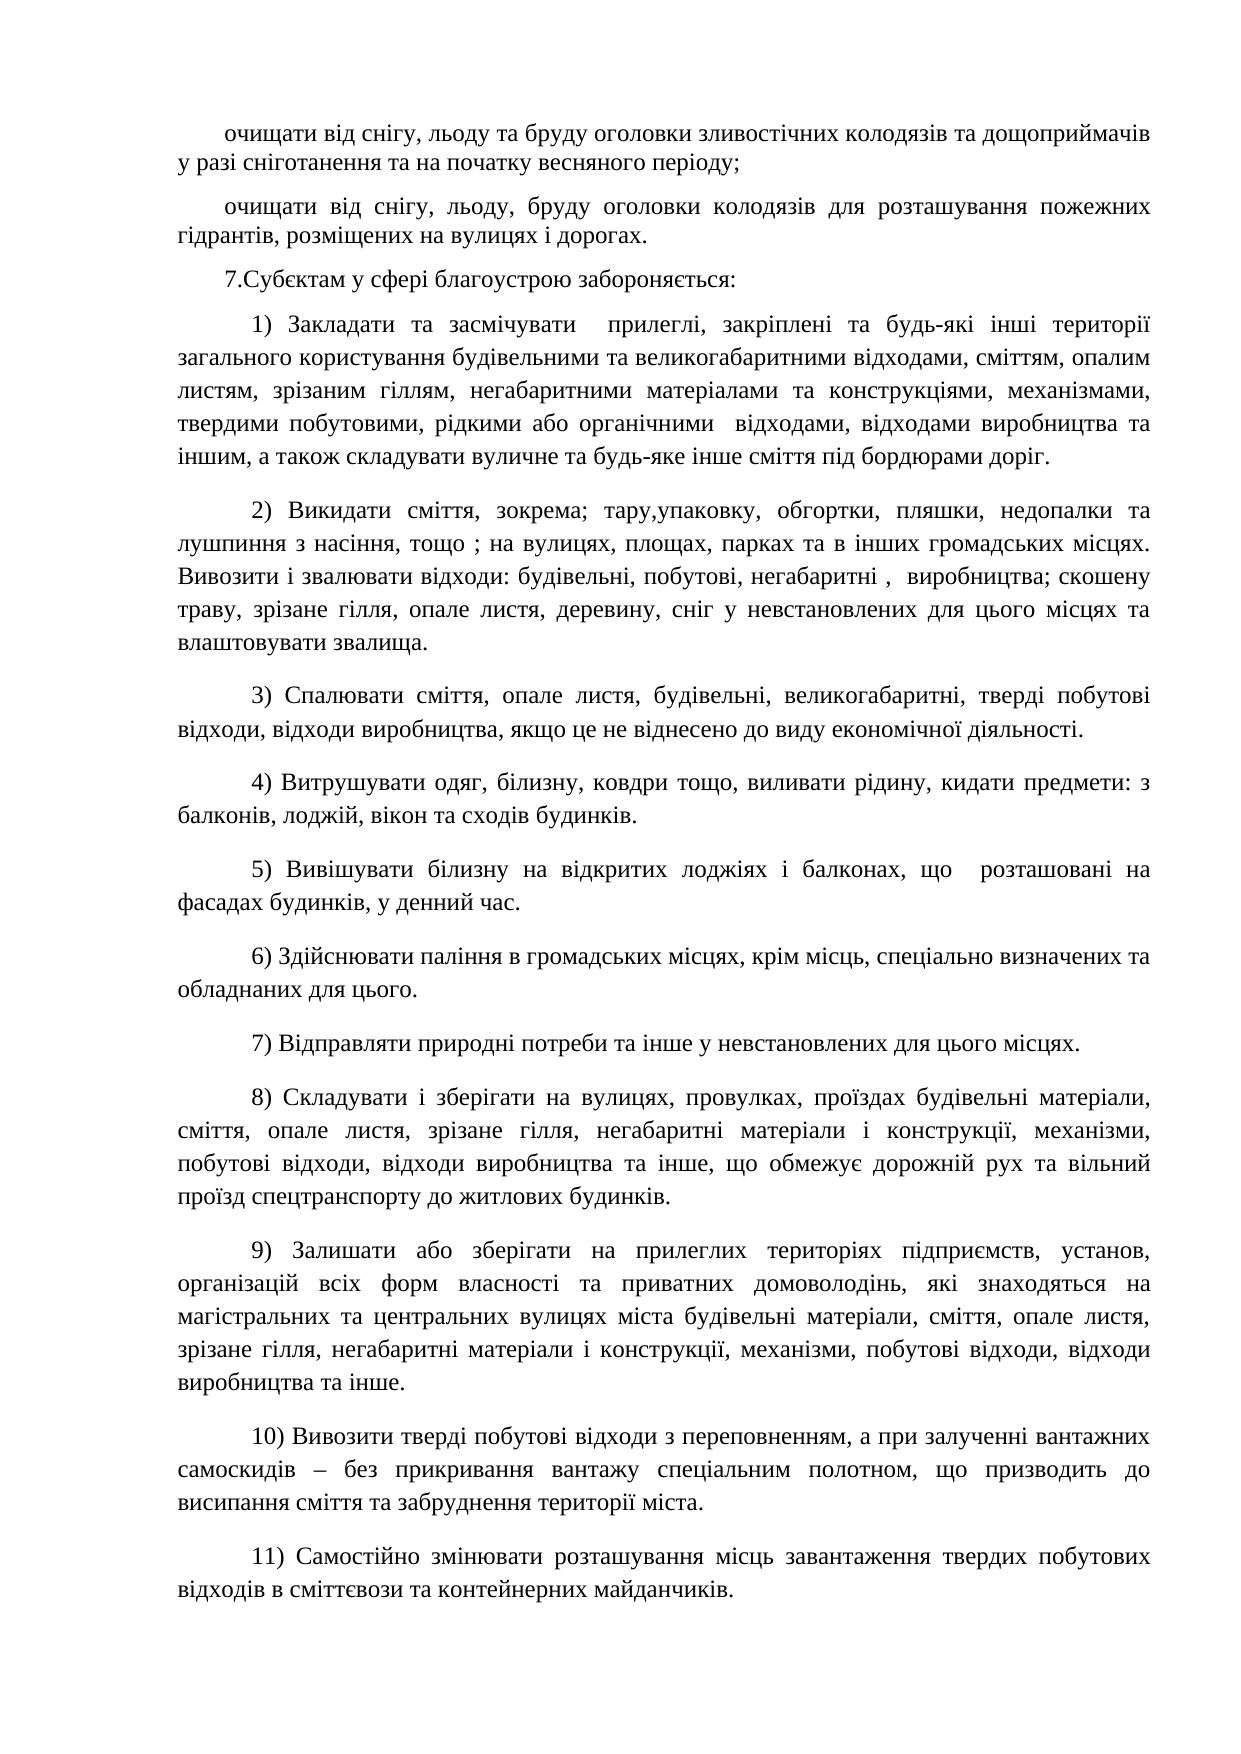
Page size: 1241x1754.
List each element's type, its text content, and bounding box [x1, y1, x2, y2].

text 4) Витрушувати одяг, білизну, ковдри тощо, виливати рідину, кидати предмети: з балконів, лоджій, вікон та сходів будинків. [177, 767, 1152, 829]
text очищати від снігу, льоду та бруду оголовки зливостічних колодязів та дощоприймачів у разі сніготанення та на початку весняного періоду; [177, 118, 1152, 176]
text очищати від снігу, льоду, бруду оголовки колодязів для розташування пожежних гідрантів, розміщених на вулицях і дорогах. [177, 191, 1152, 249]
text 9) Залишати або зберігати на прилеглих територіях підприємств, установ, організацій всіх форм власності та приватних домоволодінь, які знаходяться на магістральних та центральних вулицях міста будівельні матеріали, сміття, опале листя, зрізане гілля, негабаритні матеріали і конструкції, механізми, побутові відходи, відходи виробництва та інше. [177, 1235, 1152, 1396]
text 10) Вивозити тверді побутові відходи з переповненням, а при залученні вантажних самоскидів – без прикривання вантажу спеціальним полотном, що призводить до висипання сміття та забруднення території міста. [177, 1421, 1152, 1516]
text 6) Здійснювати паління в громадських місцях, крім місць, спеціально визначених та обладнаних для цього. [177, 941, 1152, 1003]
text 7.Субєктам у сфері благоустрою забороняється: [177, 264, 1152, 293]
text 3) Спалювати сміття, опале листя, будівельні, великогабаритні, тверді побутові відходи, відходи виробництва, якщо це не віднесено до виду економічної діяльності. [177, 681, 1152, 742]
text 5) Вивішувати білизну на відкритих лоджіях і балконах, що розташовані на фасадах будинків, у денний час. [177, 854, 1152, 916]
text 7) Відправляти природні потреби та інше у невстановлених для цього місцях. [177, 1028, 1152, 1057]
text 1) Закладати та засмічувати прилеглі, закріплені та будь-які інші території загального користування будівельними та великогабаритними відходами, сміттям, опалим листям, зрізаним гіллям, негабаритними матеріалами та конструкціями, механізмами, твердими побутовими, рідкими або органічними відходами, відходами виробництва та іншим, а також складувати вуличне та будь-яке інше сміття під бордюрами доріг. [177, 309, 1152, 469]
text 2) Викидати сміття, зокрема; тару,упаковку, обгортки, пляшки, недопалки та лушпиння з насіння, тощо ; на вулицях, площах, парках та в інших громадських місцях. Вивозити і звалювати відходи: будівельні, побутові, негабаритні , виробництва; скошену траву, зрізане гілля, опале листя, деревину, сніг у невстановлених для цього місцях та влаштовувати звалища. [177, 495, 1152, 656]
text 11) Самостійно змінювати розташування місць завантаження твердих побутових відходів в сміттєвози та контейнерних майданчиків. [177, 1541, 1152, 1602]
text 8) Складувати і зберігати на вулицях, провулках, проїздах будівельні матеріали, сміття, опале листя, зрізане гілля, негабаритні матеріали і конструкції, механізми, побутові відходи, відходи виробництва та інше, що обмежує дорожній рух та вільний проїзд спецтранспорту до житлових будинків. [177, 1082, 1152, 1210]
